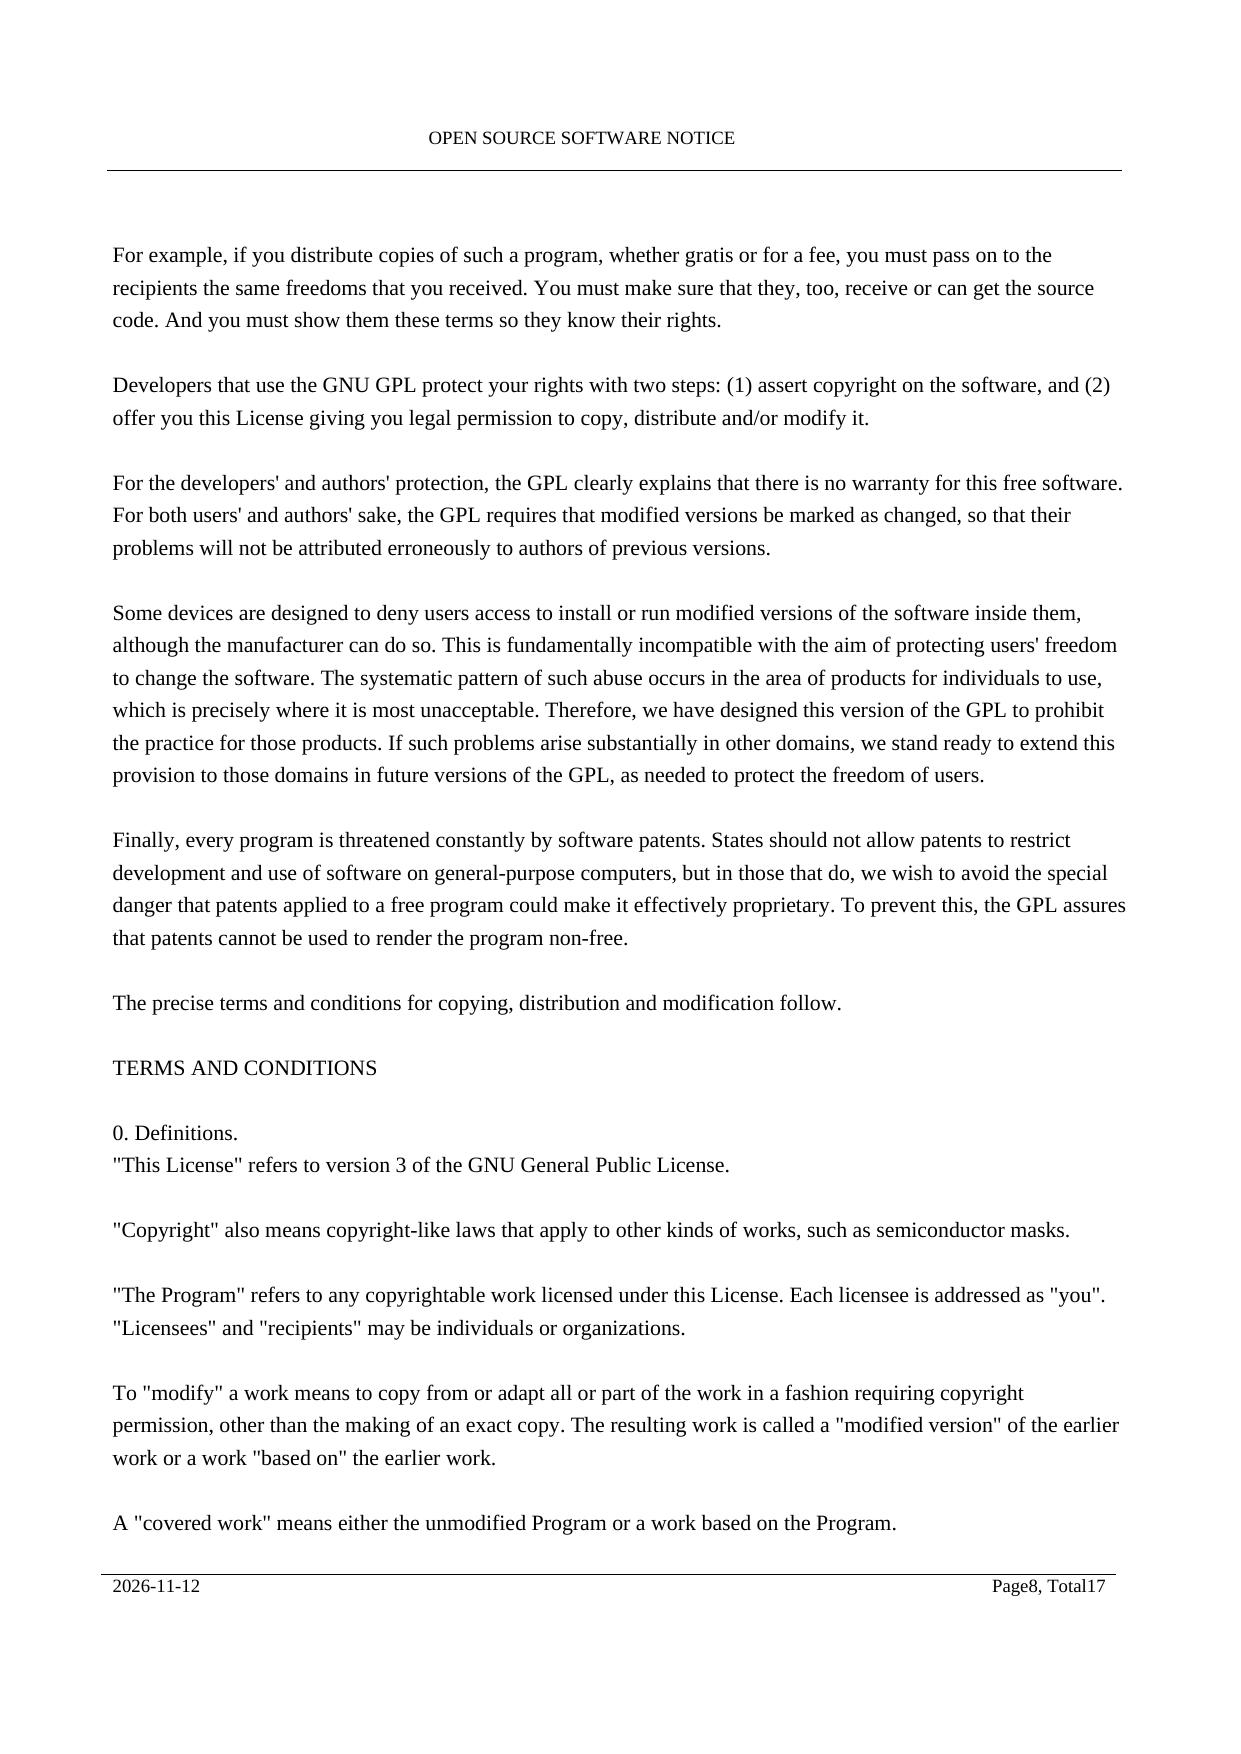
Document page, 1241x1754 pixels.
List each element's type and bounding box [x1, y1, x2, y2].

text [112, 206, 1128, 1539]
